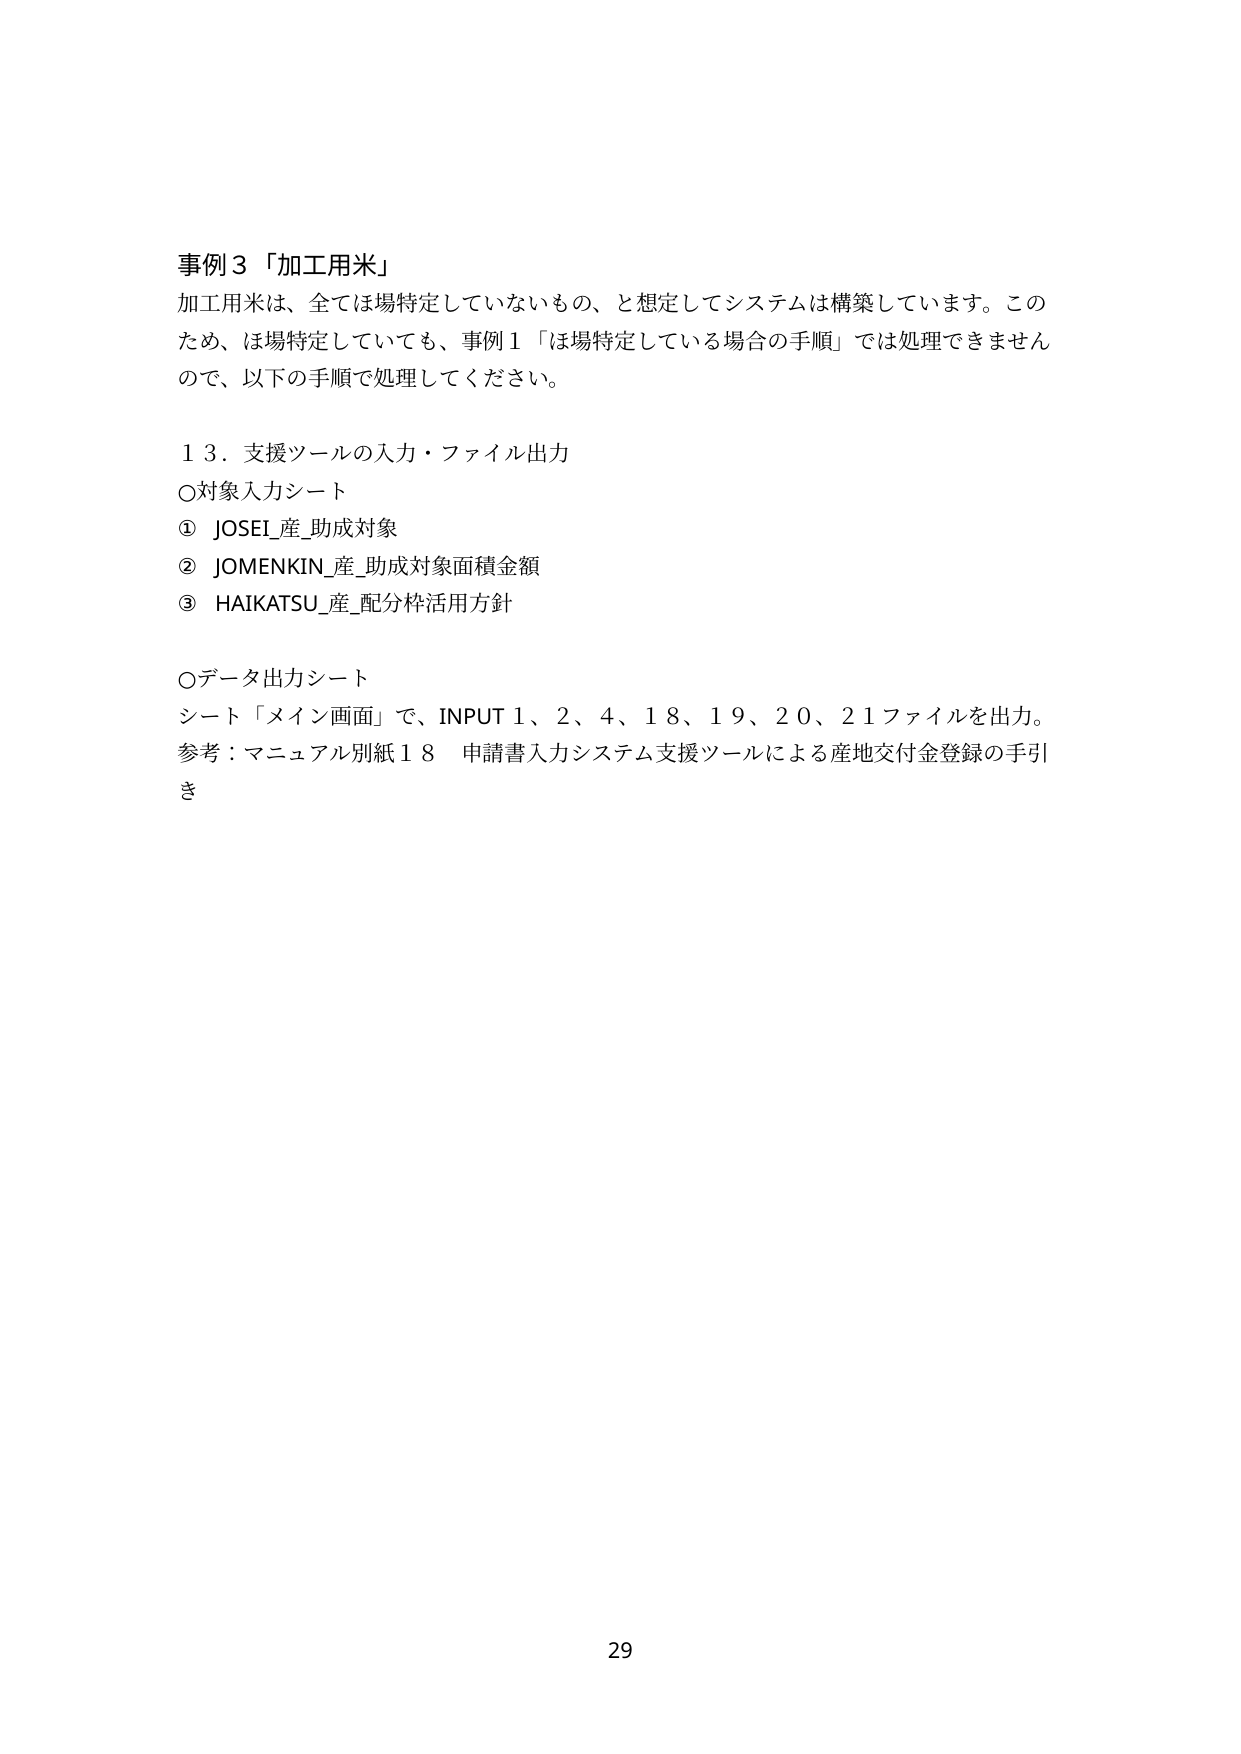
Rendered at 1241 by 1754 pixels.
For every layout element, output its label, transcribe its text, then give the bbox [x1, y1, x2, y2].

text 加工用米は、全てほ場特定していないもの、と想定してシステムは構築しています。このため、ほ場特定していても、事例１「ほ場特定している場合の手順」では処理できませんので、以下の手順で処理してください。 [177, 283, 1063, 396]
text シート「メイン画面」で、INPUT１、２、４、１８、１９、２０、２１ファイルを出力。 [177, 696, 1063, 733]
list JOMENKIN_産_助成対象面積金額 [177, 546, 1063, 583]
list HAIKATSU_産_配分枠活用方針 [177, 583, 1063, 621]
text ○対象入力シート [177, 471, 1063, 508]
text １３．支援ツールの入力・ファイル出力 [177, 433, 1063, 471]
list JOSEI_産_助成対象 [177, 508, 1063, 546]
text ○データ出力シート [177, 658, 1063, 696]
text 参考：マニュアル別紙１８ 申請書入力システム支援ツールによる産地交付金登録の手引き [177, 733, 1063, 808]
subtitle 事例３「加工用米」 [177, 246, 1063, 283]
